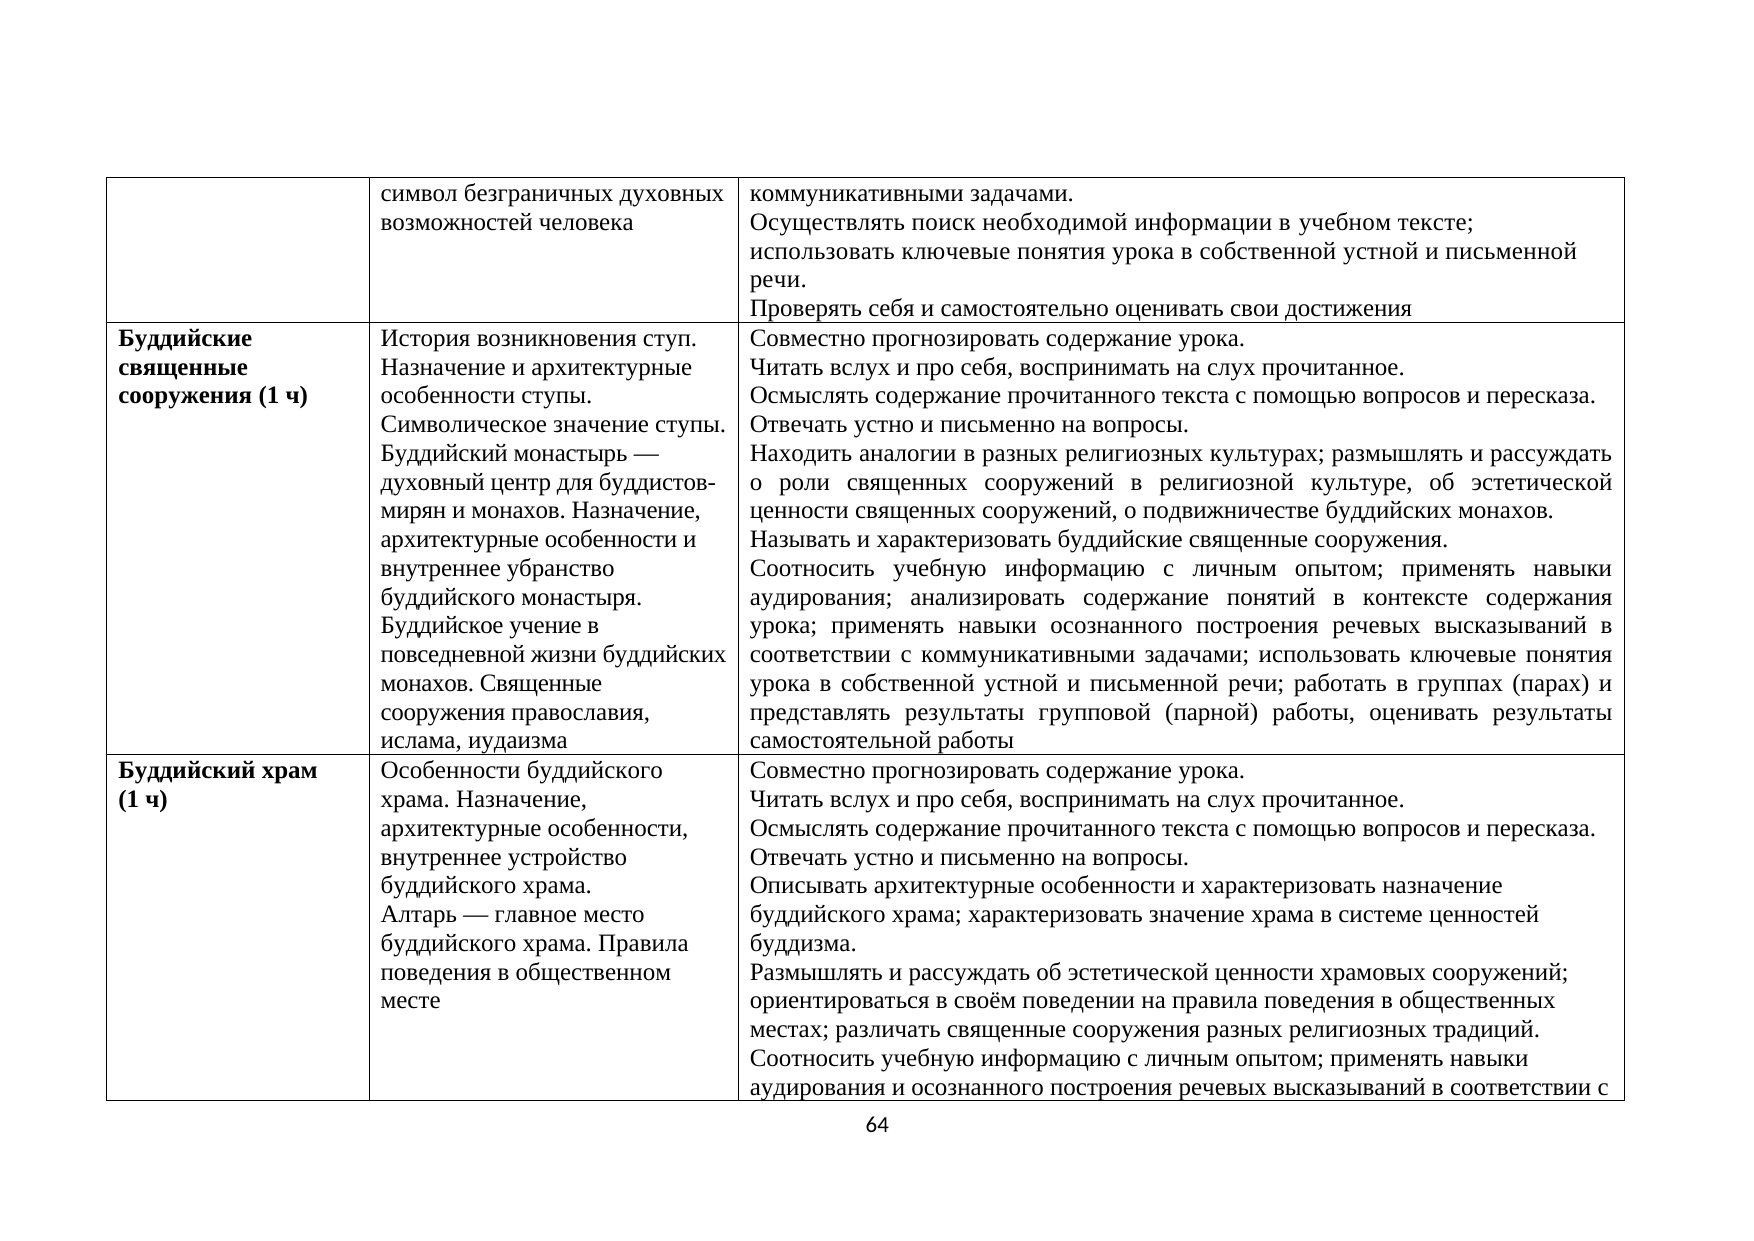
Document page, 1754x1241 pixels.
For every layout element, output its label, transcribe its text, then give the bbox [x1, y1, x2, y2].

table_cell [107, 178, 369, 322]
table_cell Буддийские священные сооружения (1 ч) [107, 323, 369, 754]
table_cell История возникновения ступ. Назначение и архитектурные особенности ступы. Символическое значение ступы. Буддийский монастырь — духовный центр для буддистов-мирян и монахов. Назначение, архитектурные особенности и внутреннее убранство буддийского монастыря. Буддийское учение в повседневной жизни буддийских монахов. Священные сооружения православия, ислама, иудаизма [370, 323, 738, 754]
table_cell Совместно прогнозировать содержание урока. Читать вслух и про себя, воспринимать на слух прочитанное. Осмыслять содержание прочитанного текста с помощью вопросов и пересказа. Отвечать устно и письменно на вопросы. Находить аналогии в разных религиозных культурах; размышлять и рассуждать о роли священных сооружений в религиозной культуре, об эстетической ценности священных сооружений, о подвижничестве буддийских монахов. Называть и характеризовать буддийские священные сооружения. Соотносить учебную информацию с личным опытом; применять навыки аудирования; анализировать содержание понятий в контексте содержания урока; применять навыки осознанного построения речевых высказываний в соответствии с коммуникативными задачами; использовать ключевые понятия урока в собственной устной и письменной речи; работать в группах (парах) и представлять результаты групповой (парной) работы, оценивать результаты самостоятельной работы [739, 323, 1624, 754]
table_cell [739, 178, 1624, 322]
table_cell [370, 178, 738, 322]
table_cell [107, 755, 369, 1100]
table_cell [370, 755, 738, 1100]
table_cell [739, 755, 1624, 1100]
